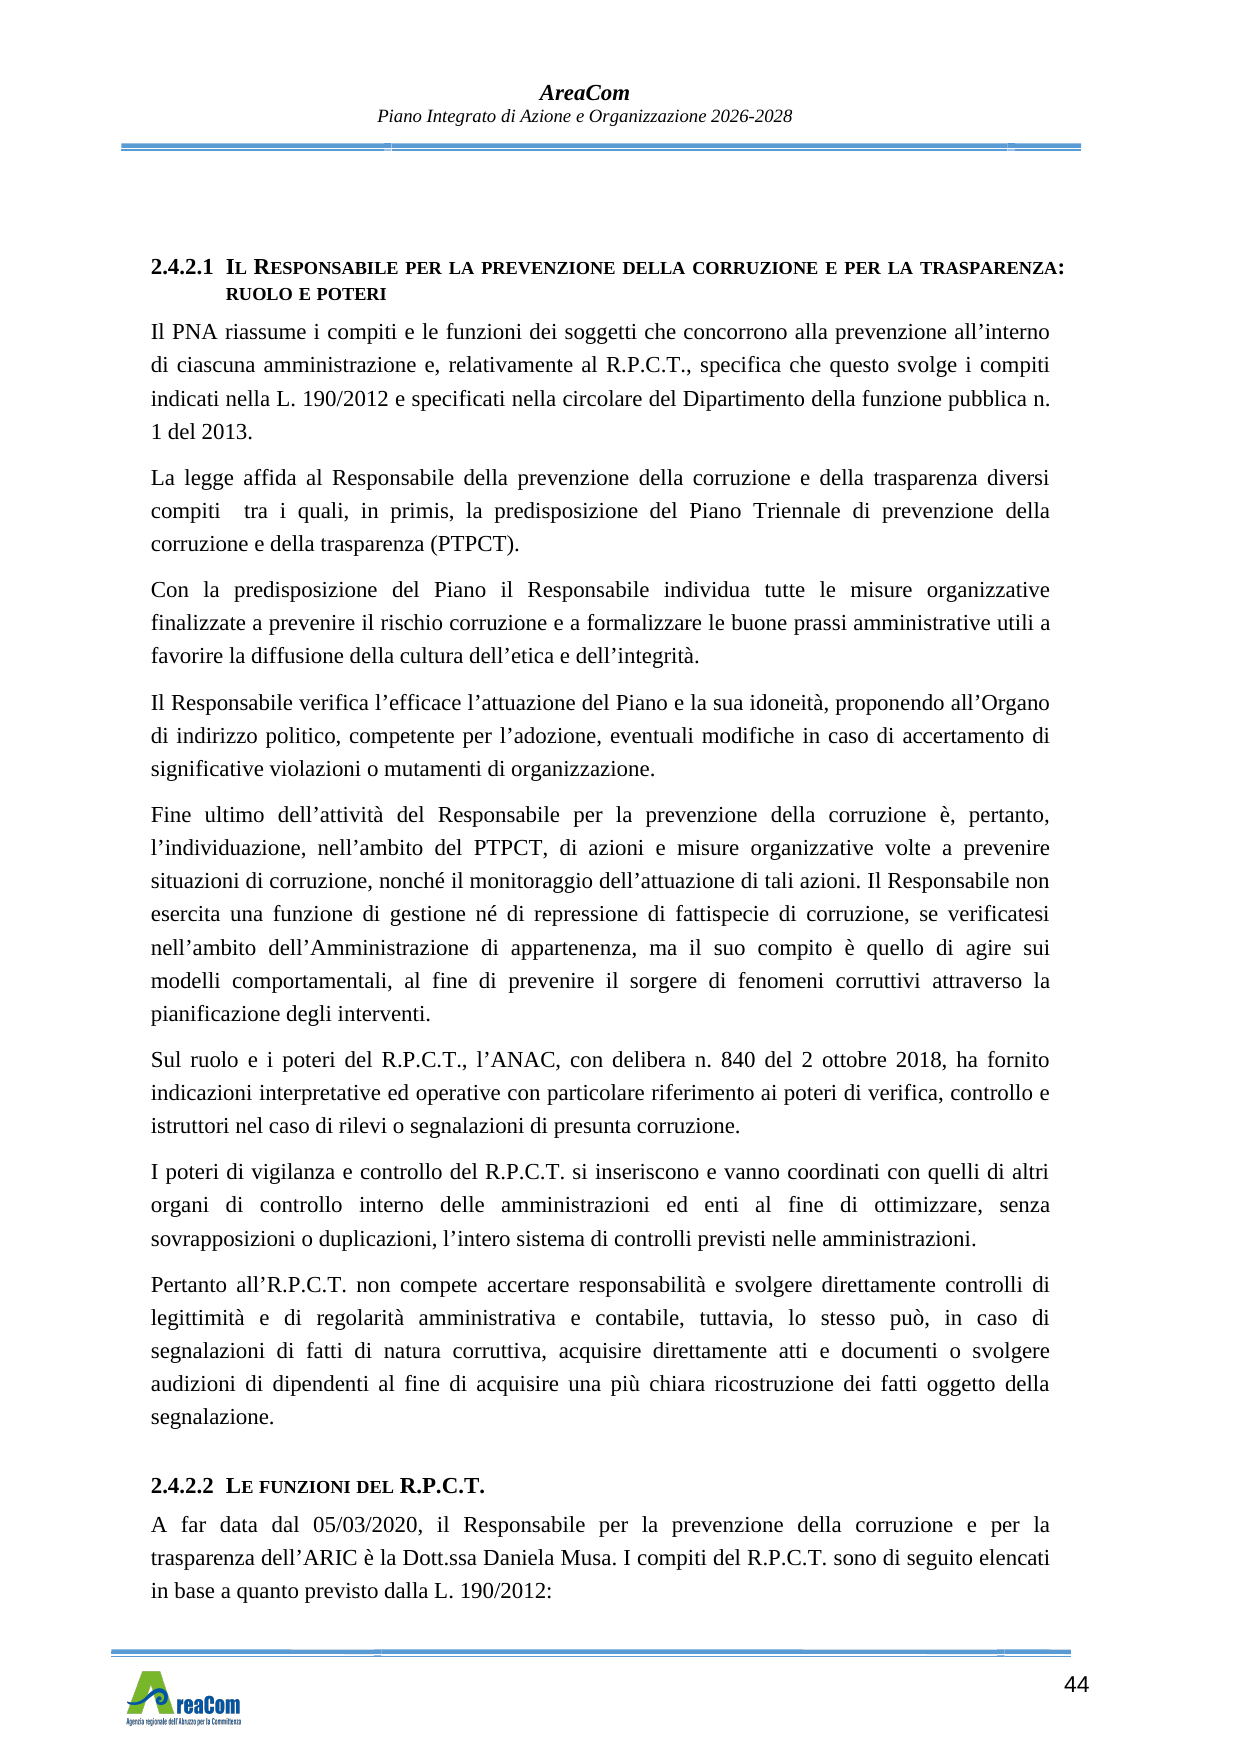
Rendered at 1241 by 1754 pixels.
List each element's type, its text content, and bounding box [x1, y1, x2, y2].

text La legge affida al Responsabile della prevenzione della corruzione e della trasparenza diversi compiti tra i quali, in primis, la predisposizione del Piano Triennale di prevenzione della corruzione e della trasparenza (PTPCT). [151, 464, 1052, 557]
text Con la predisposizione del Piano il Responsabile individua tutte le misure organizzative finalizzate a prevenire il rischio corruzione e a formalizzare le buone prassi amministrative utili a favorire la diffusione della cultura dell’etica e dell’integrità. [151, 576, 1052, 669]
text Pertanto all’R.P.C.T. non compete accertare responsabilità e svolgere direttamente controlli di legittimità e di regolarità amministrativa e contabile, tuttavia, lo stesso può, in caso di segnalazioni di fatti di natura corruttiva, acquisire direttamente atti e documenti o svolgere audizioni di dipendenti al fine di acquisire una più chiara ricostruzione dei fatti oggetto della segnalazione. [151, 1271, 1052, 1430]
text Fine ultimo dell’attività del Responsabile per la prevenzione della corruzione è, pertanto, l’individuazione, nell’ambito del PTPCT, di azioni e misure organizzative volte a prevenire situazioni di corruzione, nonché il monitoraggio dell’attuazione di tali azioni. Il Responsabile non esercita una funzione di gestione né di repressione di fattispecie di corruzione, se verificatesi nell’ambito dell’Amministrazione di appartenenza, ma il suo compito è quello di agire sui modelli comportamentali, al fine di prevenire il sorgere di fenomeni corruttivi attraverso la pianificazione degli interventi. [151, 801, 1052, 1026]
text Il Responsabile verifica l’efficace l’attuazione del Piano e la sua idoneità, proponendo all’Organo di indirizzo politico, competente per l’adozione, eventuali modifiche in caso di accertamento di significative violazioni o mutamenti di organizzazione. [151, 689, 1052, 781]
picture [121, 1668, 247, 1728]
subtitle Il Responsabile per la prevenzione della corruzione e per la trasparenza: ruolo e poteri [151, 253, 1065, 305]
text A far data dal 05/03/2020, il Responsabile per la prevenzione della corruzione e per la trasparenza dell’ARIC è la Dott.ssa Daniela Musa. I compiti del R.P.C.T. sono di seguito elencati in base a quanto previsto dalla L. 190/2012: [151, 1511, 1052, 1604]
subtitle Le funzioni del R.P.C.T. [151, 1472, 1065, 1498]
text Sul ruolo e i poteri del R.P.C.T., l’ANAC, con delibera n. 840 del 2 ottobre 2018, ha fornito indicazioni interpretative ed operative con particolare riferimento ai poteri di verifica, controllo e istruttori nel caso di rilevi o segnalazioni di presunta corruzione. [151, 1046, 1052, 1139]
text I poteri di vigilanza e controllo del R.P.C.T. si inseriscono e vanno coordinati con quelli di altri organi di controllo interno delle amministrazioni ed enti al fine di ottimizzare, senza sovrapposizioni o duplicazioni, l’intero sistema di controlli previsti nelle amministrazioni. [151, 1158, 1052, 1251]
text Il PNA riassume i compiti e le funzioni dei soggetti che concorrono alla prevenzione all’interno di ciascuna amministrazione e, relativamente al R.P.C.T., specifica che questo svolge i compiti indicati nella L. 190/2012 e specificati nella circolare del Dipartimento della funzione pubblica n. 1 del 2013. [151, 318, 1052, 444]
